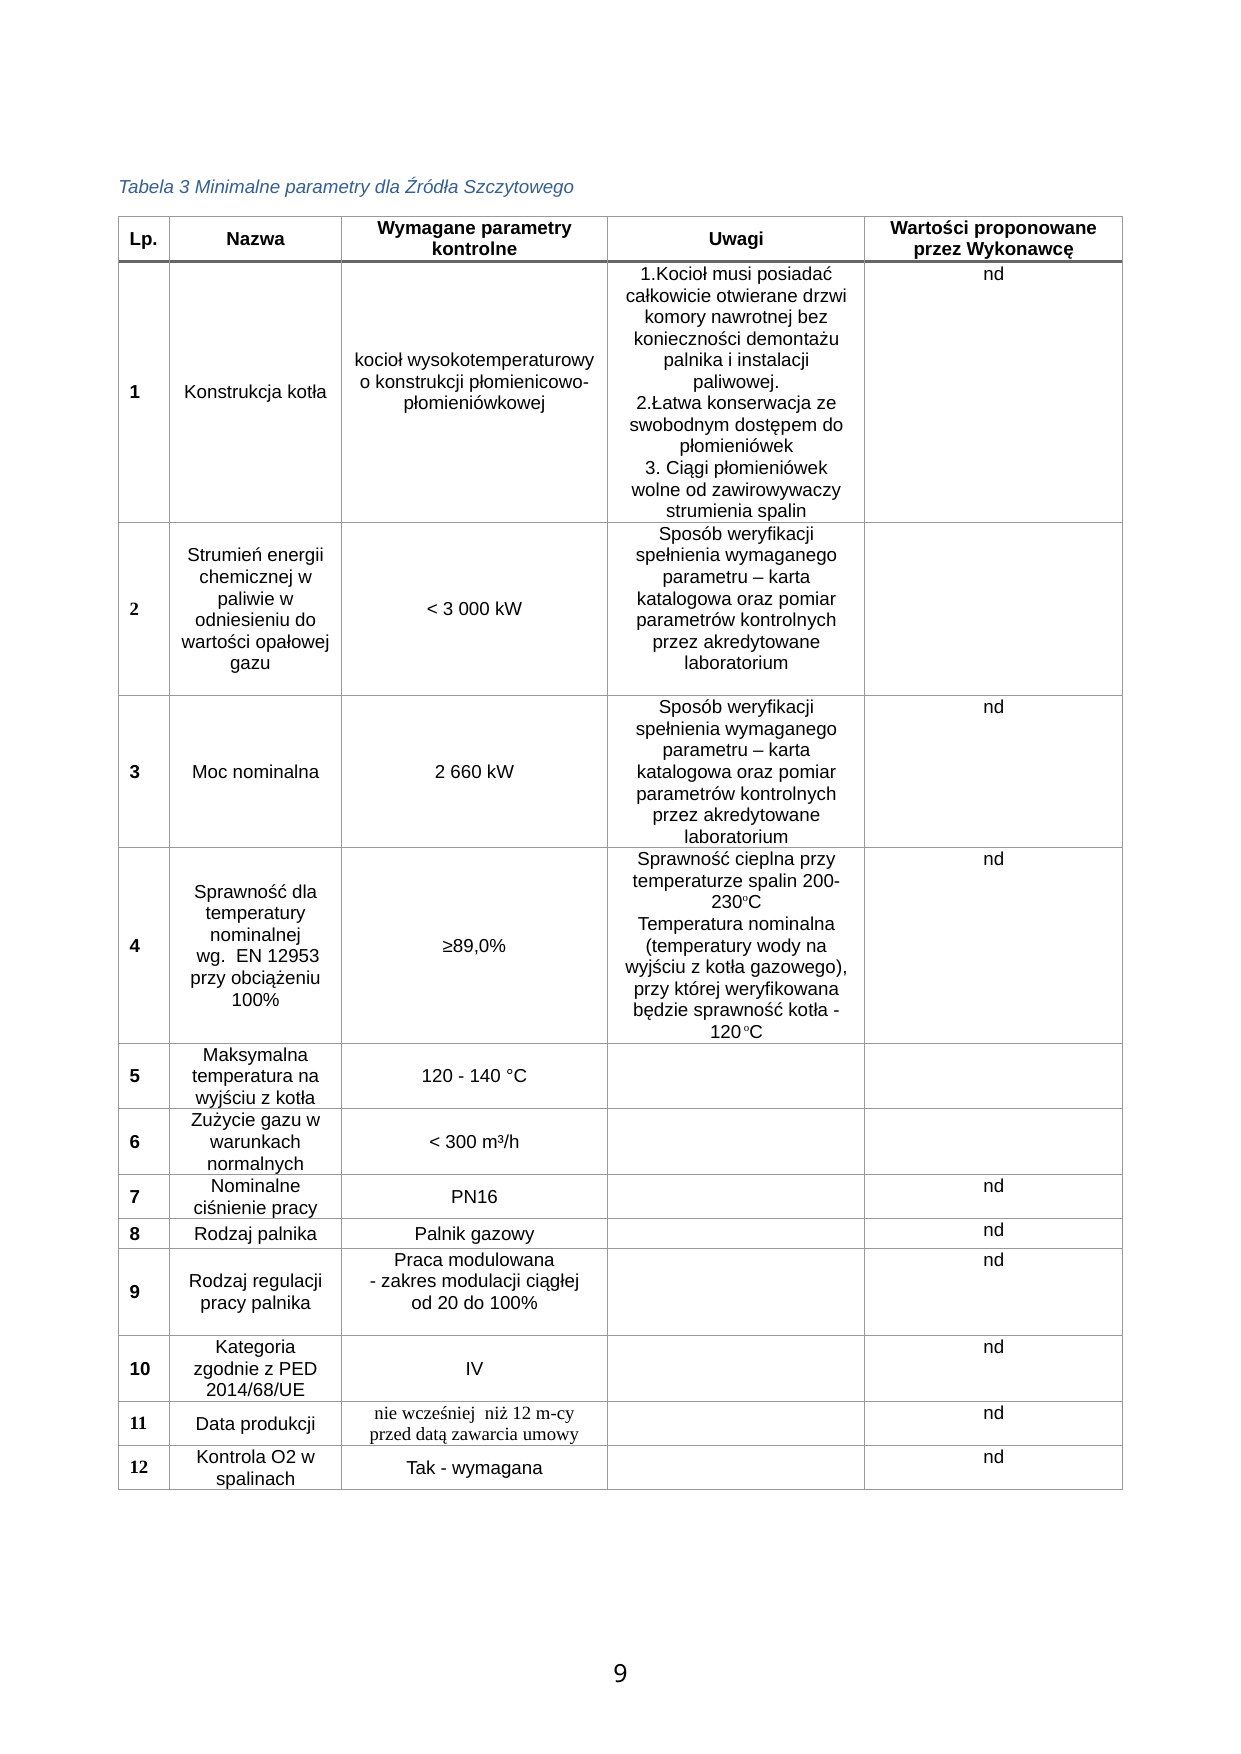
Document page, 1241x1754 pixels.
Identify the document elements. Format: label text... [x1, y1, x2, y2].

table_cell Sposób weryfikacji spełnienia wymaganego parametru – karta katalogowa oraz pomiar parametrów kontrolnych przez akredytowane laboratorium [608, 523, 864, 695]
table_cell 12 [119, 1446, 169, 1489]
table_cell kocioł wysokotemperaturowy o konstrukcji płomienicowo-płomieniówkowej [342, 263, 607, 522]
text Tabela 3 Minimalne parametry dla Źródła Szczytowego [118, 176, 1122, 197]
table_cell [608, 1109, 864, 1174]
table_cell [865, 523, 1122, 695]
table_cell nd [865, 1249, 1122, 1335]
table_cell Palnik gazowy [342, 1219, 607, 1247]
table_cell Tak - wymagana [342, 1446, 607, 1489]
table_cell Strumień energii chemicznej w paliwie w odniesieniu do wartości opałowej gazu [170, 523, 341, 695]
table_cell Zużycie gazu w warunkach normalnych [170, 1109, 341, 1174]
table_cell 5 [119, 1044, 169, 1108]
table_cell [608, 1402, 864, 1445]
table_cell nd [865, 1446, 1122, 1489]
table_cell 7 [119, 1175, 169, 1218]
table_cell Nominalne ciśnienie pracy [170, 1175, 341, 1218]
table_cell [608, 1249, 864, 1335]
table_cell nd [865, 848, 1122, 1042]
table_cell [865, 1044, 1122, 1108]
table_cell 1 [119, 263, 169, 522]
table_cell Sprawność cieplna przy temperaturze spalin 200-230oC Temperatura nominalna (temperatury wody na wyjściu z kotła gazowego), przy której weryfikowana będzie sprawność kotła - 120 oC [608, 848, 864, 1042]
table_cell [608, 1219, 864, 1247]
table_cell Kategoria zgodnie z PED 2014/68/UE [170, 1336, 341, 1401]
table_cell nie wcześniej niż 12 m-cy przed datą zawarcia umowy [342, 1402, 607, 1445]
table_cell PN16 [342, 1175, 607, 1218]
table_cell 3 [119, 696, 169, 847]
table_cell Rodzaj palnika [170, 1219, 341, 1247]
table_cell [865, 1109, 1122, 1174]
table_cell nd [865, 263, 1122, 522]
table_cell [608, 1336, 864, 1401]
table_header Nazwa [170, 217, 341, 260]
table_header Lp. [119, 217, 169, 260]
table_cell nd [865, 1402, 1122, 1445]
table_cell Data produkcji [170, 1402, 341, 1445]
table_cell Sprawność dla temperatury nominalnej wg. EN 12953 przy obciążeniu 100% [170, 848, 341, 1042]
table_cell Maksymalna temperatura na wyjściu z kotła [170, 1044, 341, 1108]
table_cell Rodzaj regulacji pracy palnika [170, 1249, 341, 1335]
table_cell nd [865, 696, 1122, 847]
table_cell nd [865, 1175, 1122, 1218]
table_cell Sposób weryfikacji spełnienia wymaganego parametru – karta katalogowa oraz pomiar parametrów kontrolnych przez akredytowane laboratorium [608, 696, 864, 847]
table_cell Moc nominalna [170, 696, 341, 847]
table_cell 8 [119, 1219, 169, 1247]
table_cell ≥89,0% [342, 848, 607, 1042]
table_cell 6 [119, 1109, 169, 1174]
table_cell nd [865, 1336, 1122, 1401]
table_cell 9 [119, 1249, 169, 1335]
table_cell 2 [119, 523, 169, 695]
table_header Wartości proponowane przez Wykonawcę [865, 217, 1122, 260]
table_cell 120 - 140 °C [342, 1044, 607, 1108]
table_cell Kontrola O2 w spalinach [170, 1446, 341, 1489]
table_cell 11 [119, 1402, 169, 1445]
table_cell IV [342, 1336, 607, 1401]
table_cell [608, 1446, 864, 1489]
table_cell 2 660 kW [342, 696, 607, 847]
table_cell 4 [119, 848, 169, 1042]
table_cell Konstrukcja kotła [170, 263, 341, 522]
table_header Uwagi [608, 217, 864, 260]
table_cell < 3 000 kW [342, 523, 607, 695]
table_cell < 300 m³/h [342, 1109, 607, 1174]
table_cell nd [865, 1219, 1122, 1247]
table_cell Praca modulowana - zakres modulacji ciągłej od 20 do 100% [342, 1249, 607, 1335]
table_header Wymagane parametry kontrolne [342, 217, 607, 260]
table_cell 10 [119, 1336, 169, 1401]
table_cell [608, 1175, 864, 1218]
table_cell [608, 1044, 864, 1108]
table_cell 1.Kocioł musi posiadać całkowicie otwierane drzwi komory nawrotnej bez konieczności demontażu palnika i instalacji paliwowej. 2.Łatwa konserwacja ze swobodnym dostępem do płomieniówek 3. Ciągi płomieniówek wolne od zawirowywaczy strumienia spalin [608, 263, 864, 522]
